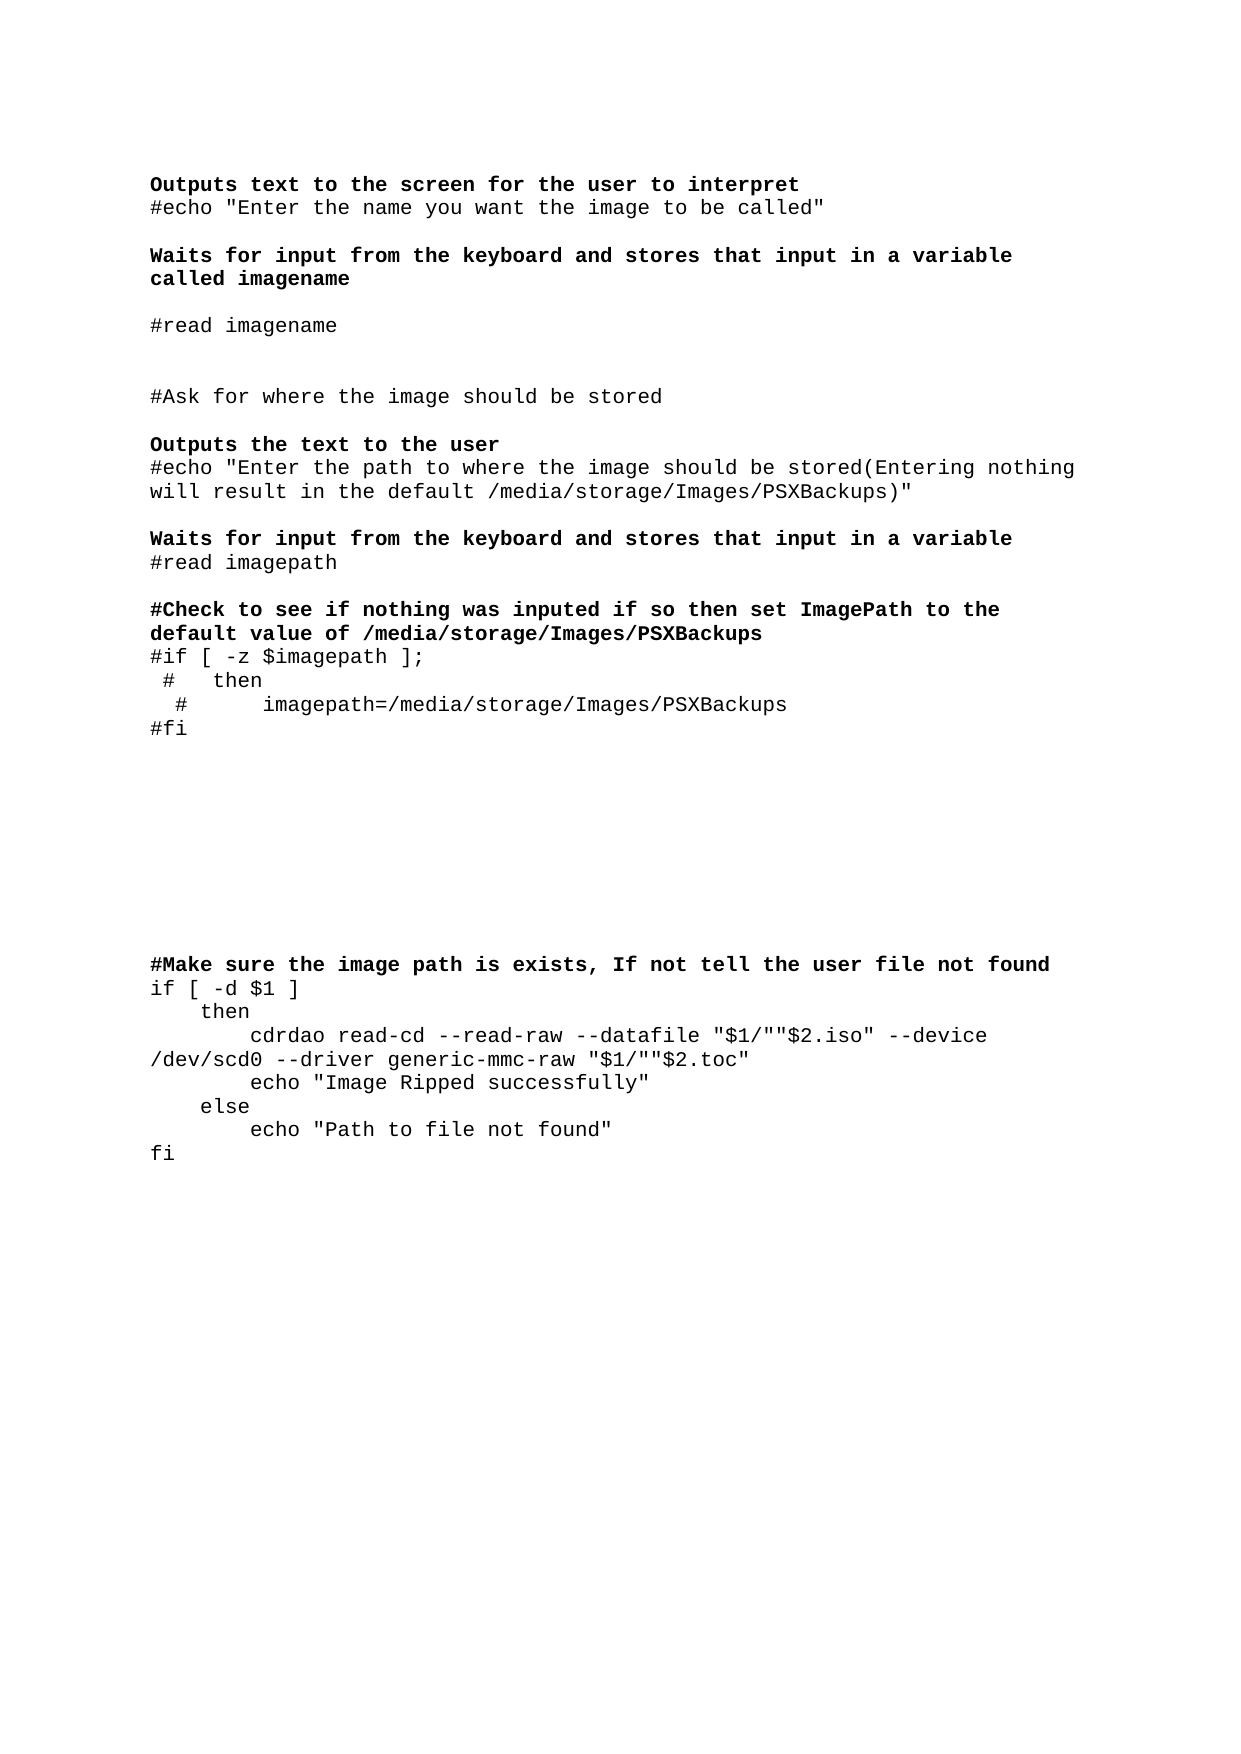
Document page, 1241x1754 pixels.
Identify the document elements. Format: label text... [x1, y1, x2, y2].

text fi [150, 1143, 1090, 1167]
text # imagepath=/media/storage/Images/PSXBackups [150, 694, 1090, 717]
text #Check to see if nothing was inputed if so then set ImagePath to the default value of /media/storage/Images/PSXBackups [150, 599, 1090, 647]
text #Ask for where the image should be stored [150, 386, 1090, 410]
text echo "Image Ripped successfully" [150, 1072, 1090, 1096]
text #Make sure the image path is exists, If not tell the user file not found [150, 954, 1090, 978]
text #if [ -z $imagepath ]; [150, 647, 1090, 670]
text # then [150, 670, 1090, 694]
text Waits for input from the keyboard and stores that input in a variable [150, 528, 1090, 552]
text cdrdao read-cd --read-raw --datafile "$1/""$2.iso" --device /dev/scd0 --driver generic-mmc-raw "$1/""$2.toc" [150, 1025, 1090, 1072]
text Outputs the text to the user [150, 434, 1090, 457]
text Waits for input from the keyboard and stores that input in a variable called imagename [150, 244, 1090, 292]
text else [150, 1096, 1090, 1119]
text echo "Path to file not found" [150, 1119, 1090, 1143]
text then [150, 1001, 1090, 1025]
text if [ -d $1 ] [150, 978, 1090, 1001]
text Outputs text to the screen for the user to interpret [150, 174, 1090, 197]
text #read imagepath [150, 552, 1090, 576]
text #read imagename [150, 316, 1090, 339]
text #fi [150, 717, 1090, 741]
text #echo "Enter the path to where the image should be stored(Entering nothing will result in the default /media/storage/Images/PSXBackups)" [150, 457, 1090, 505]
text #echo "Enter the name you want the image to be called" [150, 197, 1090, 221]
